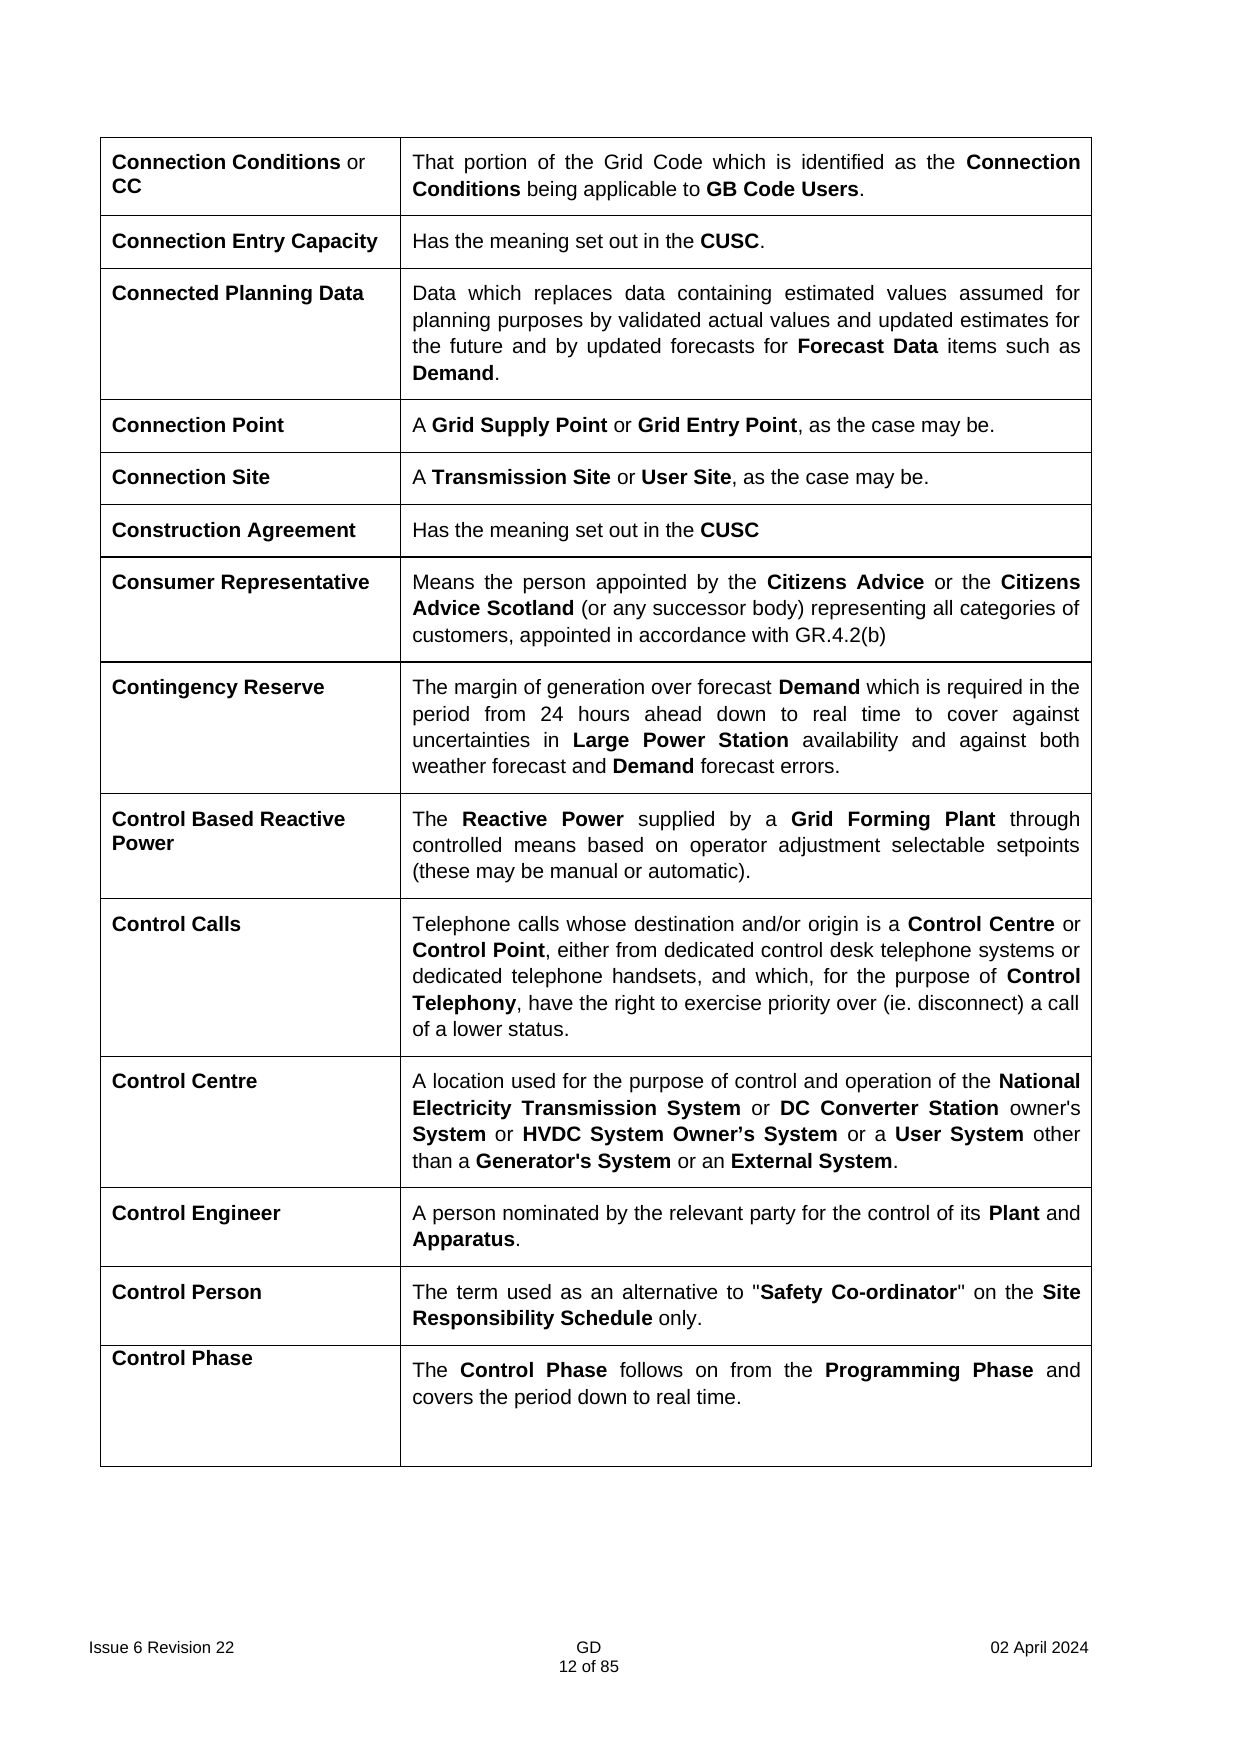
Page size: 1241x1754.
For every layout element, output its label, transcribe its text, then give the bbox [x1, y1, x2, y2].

table_cell Connected Planning Data [101, 269, 400, 399]
table_cell That portion of the Grid Code which is identified as the Connection Conditions being applicable to GB Code Users. [401, 138, 1091, 215]
table_cell Means the person appointed by the Citizens Advice or the Citizens Advice Scotland (or any successor body) representing all categories of customers, appointed in accordance with GR.4.2(b) [401, 558, 1091, 661]
table_cell Contingency Reserve [101, 663, 400, 793]
table_cell Consumer Representative [101, 558, 400, 661]
table_cell The Control Phase follows on from the Programming Phase and covers the period down to real time. [401, 1346, 1091, 1466]
table_cell Has the meaning set out in the CUSC. [401, 216, 1091, 268]
table_cell Control Phase [101, 1346, 400, 1466]
table_cell Control Person [101, 1267, 400, 1345]
table_cell Control Centre [101, 1057, 400, 1187]
table_cell A location used for the purpose of control and operation of the National Electricity Transmission System or DC Converter Station owner's System or HVDC System Owner’s System or a User System other than a Generator's System or an External System. [401, 1057, 1091, 1187]
table_cell Connection Site [101, 453, 400, 504]
table_cell Connection Entry Capacity [101, 216, 400, 268]
table_cell Connection Conditions or CC [101, 138, 400, 215]
table_cell A Grid Supply Point or Grid Entry Point, as the case may be. [401, 400, 1091, 452]
table_cell Control Calls [101, 899, 400, 1056]
table_cell The Reactive Power supplied by a Grid Forming Plant through controlled means based on operator adjustment selectable setpoints (these may be manual or automatic). [401, 794, 1091, 898]
table_cell Data which replaces data containing estimated values assumed for planning purposes by validated actual values and updated estimates for the future and by updated forecasts for Forecast Data items such as Demand. [401, 269, 1091, 399]
table_cell Telephone calls whose destination and/or origin is a Control Centre or Control Point, either from dedicated control desk telephone systems or dedicated telephone handsets, and which, for the purpose of Control Telephony, have the right to exercise priority over (ie. disconnect) a call of a lower status. [401, 899, 1091, 1056]
table_cell A person nominated by the relevant party for the control of its Plant and Apparatus. [401, 1188, 1091, 1266]
table_cell The term used as an alternative to "Safety Co-ordinator" on the Site Responsibility Schedule only. [401, 1267, 1091, 1345]
table_cell The margin of generation over forecast Demand which is required in the period from 24 hours ahead down to real time to cover against uncertainties in Large Power Station availability and against both weather forecast and Demand forecast errors. [401, 663, 1091, 793]
table_cell Construction Agreement [101, 505, 400, 556]
table_cell Control Based Reactive Power [101, 794, 400, 898]
table_cell Control Engineer [101, 1188, 400, 1266]
table_cell A Transmission Site or User Site, as the case may be. [401, 453, 1091, 504]
table_cell Connection Point [101, 400, 400, 452]
table_cell Has the meaning set out in the CUSC [401, 505, 1091, 556]
